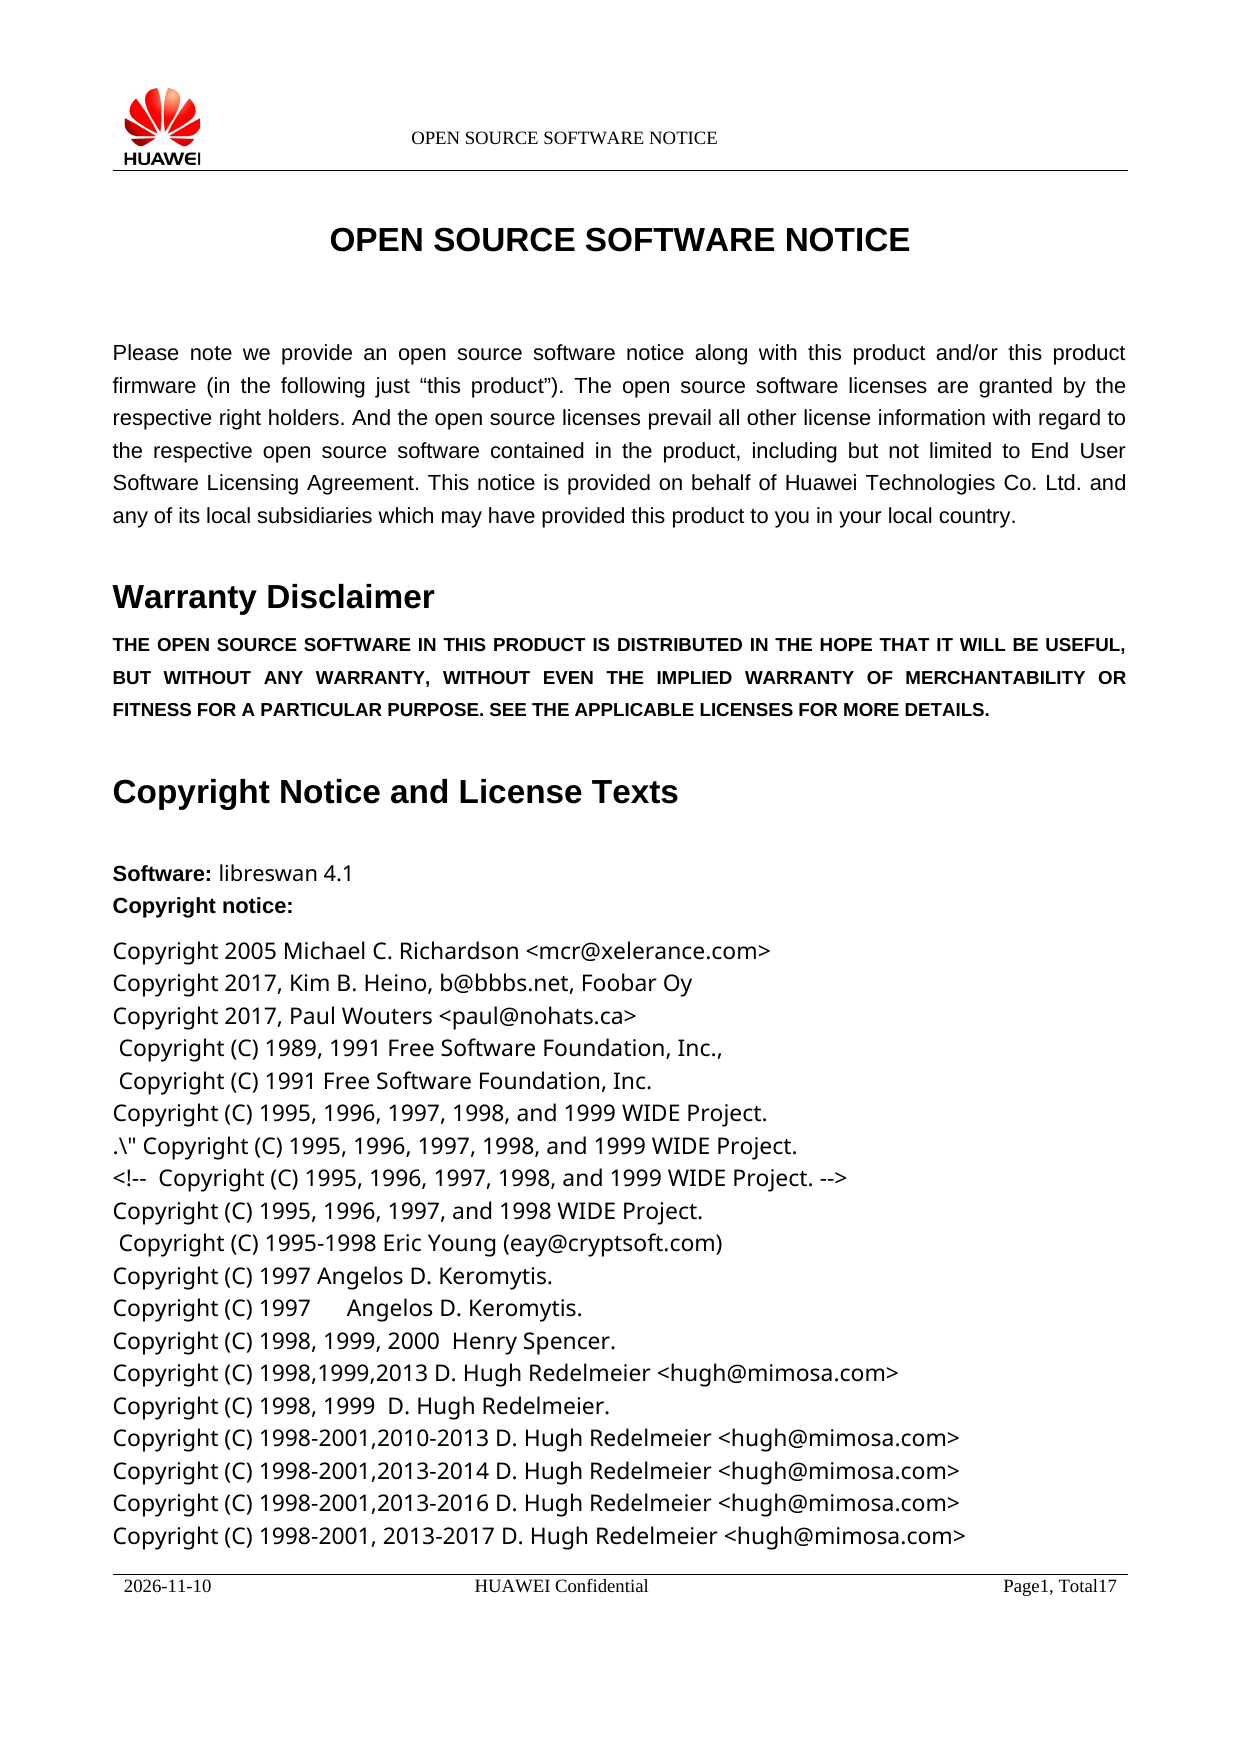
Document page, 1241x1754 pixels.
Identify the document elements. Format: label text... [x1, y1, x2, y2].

text The open source software in this product is distributed in the hope that it will be useful, but WITHOUT ANY WARRANTY, without even the implied warranty of MERCHANTABILITY or FITNESS FOR A PARTICULAR PURPOSE. See the applicable licenses for more details. [112, 629, 1128, 726]
text OPEN SOURCE SOFTWARE NOTICE [112, 206, 1128, 271]
text Copyright Notice and License Texts [112, 759, 1128, 824]
text Please note we provide an open source software notice along with this product and/or this product firmware (in the following just “this product”). The open source software licenses are granted by the respective right holders. And the open source licenses prevail all other license information with regard to the respective open source software contained in the product, including but not limited to End User Software Licensing Agreement. This notice is provided on behalf of Huawei Technologies Co. Ltd. and any of its local subsidiaries which may have provided this product to you in your local country. [112, 336, 1128, 531]
text Copyright notice: [112, 889, 1128, 921]
text Copyright (C) 1998, 1999, 2000 Henry Spencer. [112, 1324, 1128, 1356]
text Copyright (C) 1998,1999,2013 D. Hugh Redelmeier <hugh@mimosa.com> [112, 1356, 1128, 1389]
text <!-- Copyright (C) 1995, 1996, 1997, 1998, and 1999 WIDE Project. --> [112, 1161, 1128, 1194]
text Copyright (C) 1998-2001,2013-2016 D. Hugh Redelmeier <hugh@mimosa.com> [112, 1486, 1128, 1519]
text Warranty Disclaimer [112, 564, 1128, 629]
text Copyright (C) 1995, 1996, 1997, 1998, and 1999 WIDE Project. [112, 1096, 1128, 1129]
text Copyright (C) 1995, 1996, 1997, and 1998 WIDE Project. [112, 1194, 1128, 1226]
text Copyright (C) 1991 Free Software Foundation, Inc. [112, 1064, 1128, 1096]
text .\" Copyright (C) 1995, 1996, 1997, 1998, and 1999 WIDE Project. [112, 1129, 1128, 1161]
text Copyright (C) 1997 Angelos D. Keromytis. [112, 1291, 1128, 1324]
text Copyright 2017, Paul Wouters <paul@nohats.ca> [112, 999, 1128, 1031]
title Software: libreswan 4.1 [112, 856, 1128, 889]
text Copyright (C) 1989, 1991 Free Software Foundation, Inc., [112, 1031, 1128, 1064]
text Copyright (C) 1997 Angelos D. Keromytis. [112, 1259, 1128, 1291]
text Copyright (C) 1998-2001,2010-2013 D. Hugh Redelmeier <hugh@mimosa.com> [112, 1421, 1128, 1454]
text Copyright (C) 1998-2001,2013-2014 D. Hugh Redelmeier <hugh@mimosa.com> [112, 1454, 1128, 1486]
text Copyright 2005 Michael C. Richardson <mcr@xelerance.com> [112, 934, 1128, 966]
picture [124, 88, 201, 165]
text Copyright (C) 1998-2001, 2013-2017 D. Hugh Redelmeier <hugh@mimosa.com> [112, 1519, 1128, 1551]
text Copyright (C) 1995-1998 Eric Young (eay@cryptsoft.com) [112, 1226, 1128, 1259]
text Copyright 2017, Kim B. Heino, b@bbbs.net, Foobar Oy [112, 966, 1128, 999]
text Copyright (C) 1998, 1999 D. Hugh Redelmeier. [112, 1389, 1128, 1421]
